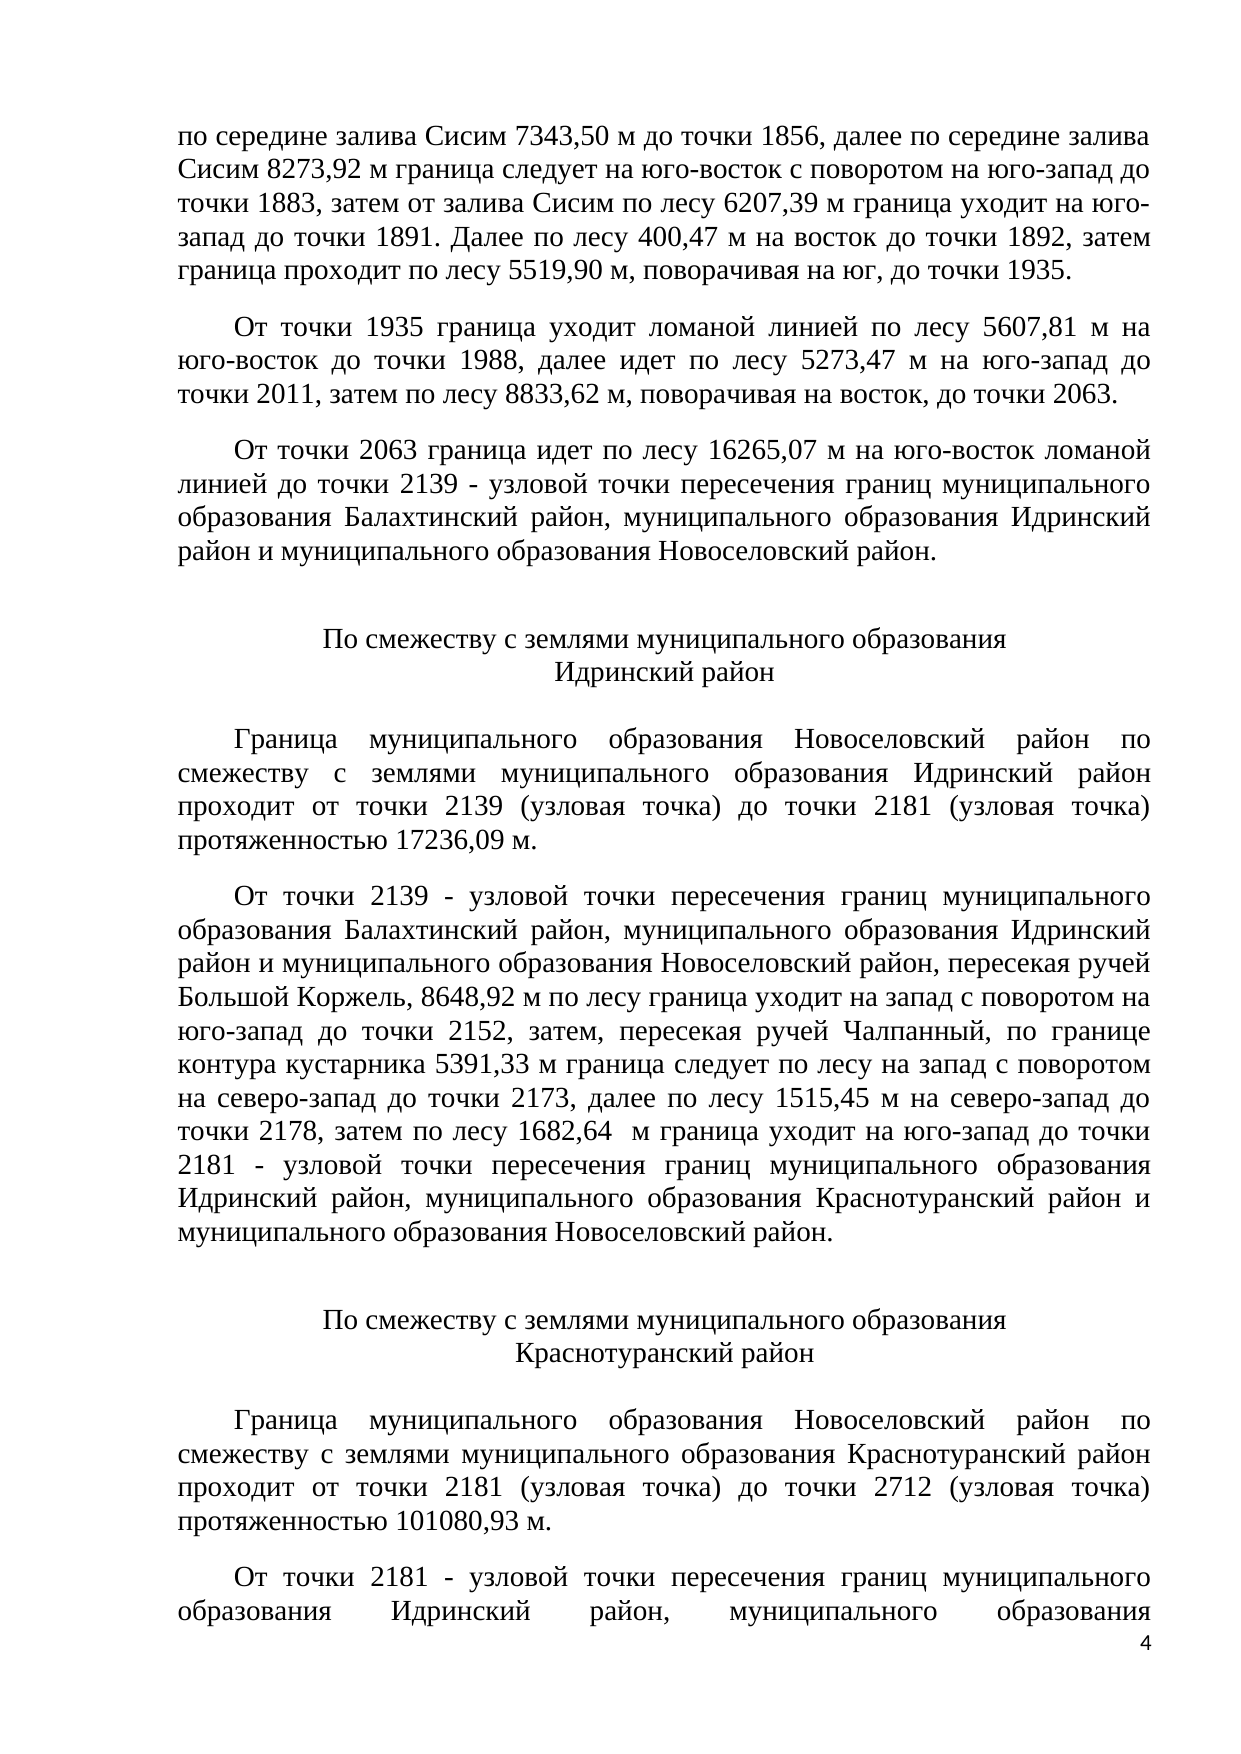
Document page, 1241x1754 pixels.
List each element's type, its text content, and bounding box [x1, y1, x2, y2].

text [177, 1559, 1152, 1627]
text Краснотуранский район [177, 1335, 1152, 1369]
text По смежеству с землями муниципального образования [177, 1302, 1152, 1335]
text По смежеству с землями муниципального образования [177, 621, 1152, 654]
text От точки 2139 - узловой точки пересечения границ муниципального образования Балахтинский район, муниципального образования Идринский район и муниципального образования Новоселовский район, пересекая ручей Большой Коржель, по лесу граница уходит на запад с поворотом на юго-запад до точки 2152, затем, пересекая ручей Чалпанный, по границе контура кустарника граница следует по лесу на запад с поворотом на северо-запад до точки 2173, далее по лесу на северо-запад до точки 2178, затем по лесу 1682,64 м граница уходит на юго-запад до точки 2181 - узловой точки пересечения границ муниципального образования Идринский район, муниципального образования Краснотуранский район и муниципального образования Новоселовский район. [177, 878, 1152, 1247]
text Идринский район [177, 654, 1152, 688]
text Граница муниципального образования Новоселовский район по смежеству с землями муниципального образования Идринский район проходит от точки 2139 (узловая точка) до точки 2181 (узловая точка) протяженностью . [177, 721, 1152, 856]
text От точки 2063 граница идет по лесу на юго-восток ломаной линией до точки 2139 - узловой точки пересечения границ муниципального образования Балахтинский район, муниципального образования Идринский район и муниципального образования Новоселовский район. [177, 432, 1152, 566]
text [177, 118, 1152, 286]
text Граница муниципального образования Новоселовский район по смежеству с землями муниципального образования Краснотуранский район проходит от точки 2181 (узловая точка) до точки 2712 (узловая точка) протяженностью 101080,93 м. [177, 1402, 1152, 1537]
text От точки 1935 граница уходит ломаной линией по лесу на юго-восток до точки 1988, далее идет по лесу на юго-запад до точки 2011, затем по лесу , поворачивая на восток, до точки 2063. [177, 309, 1152, 409]
